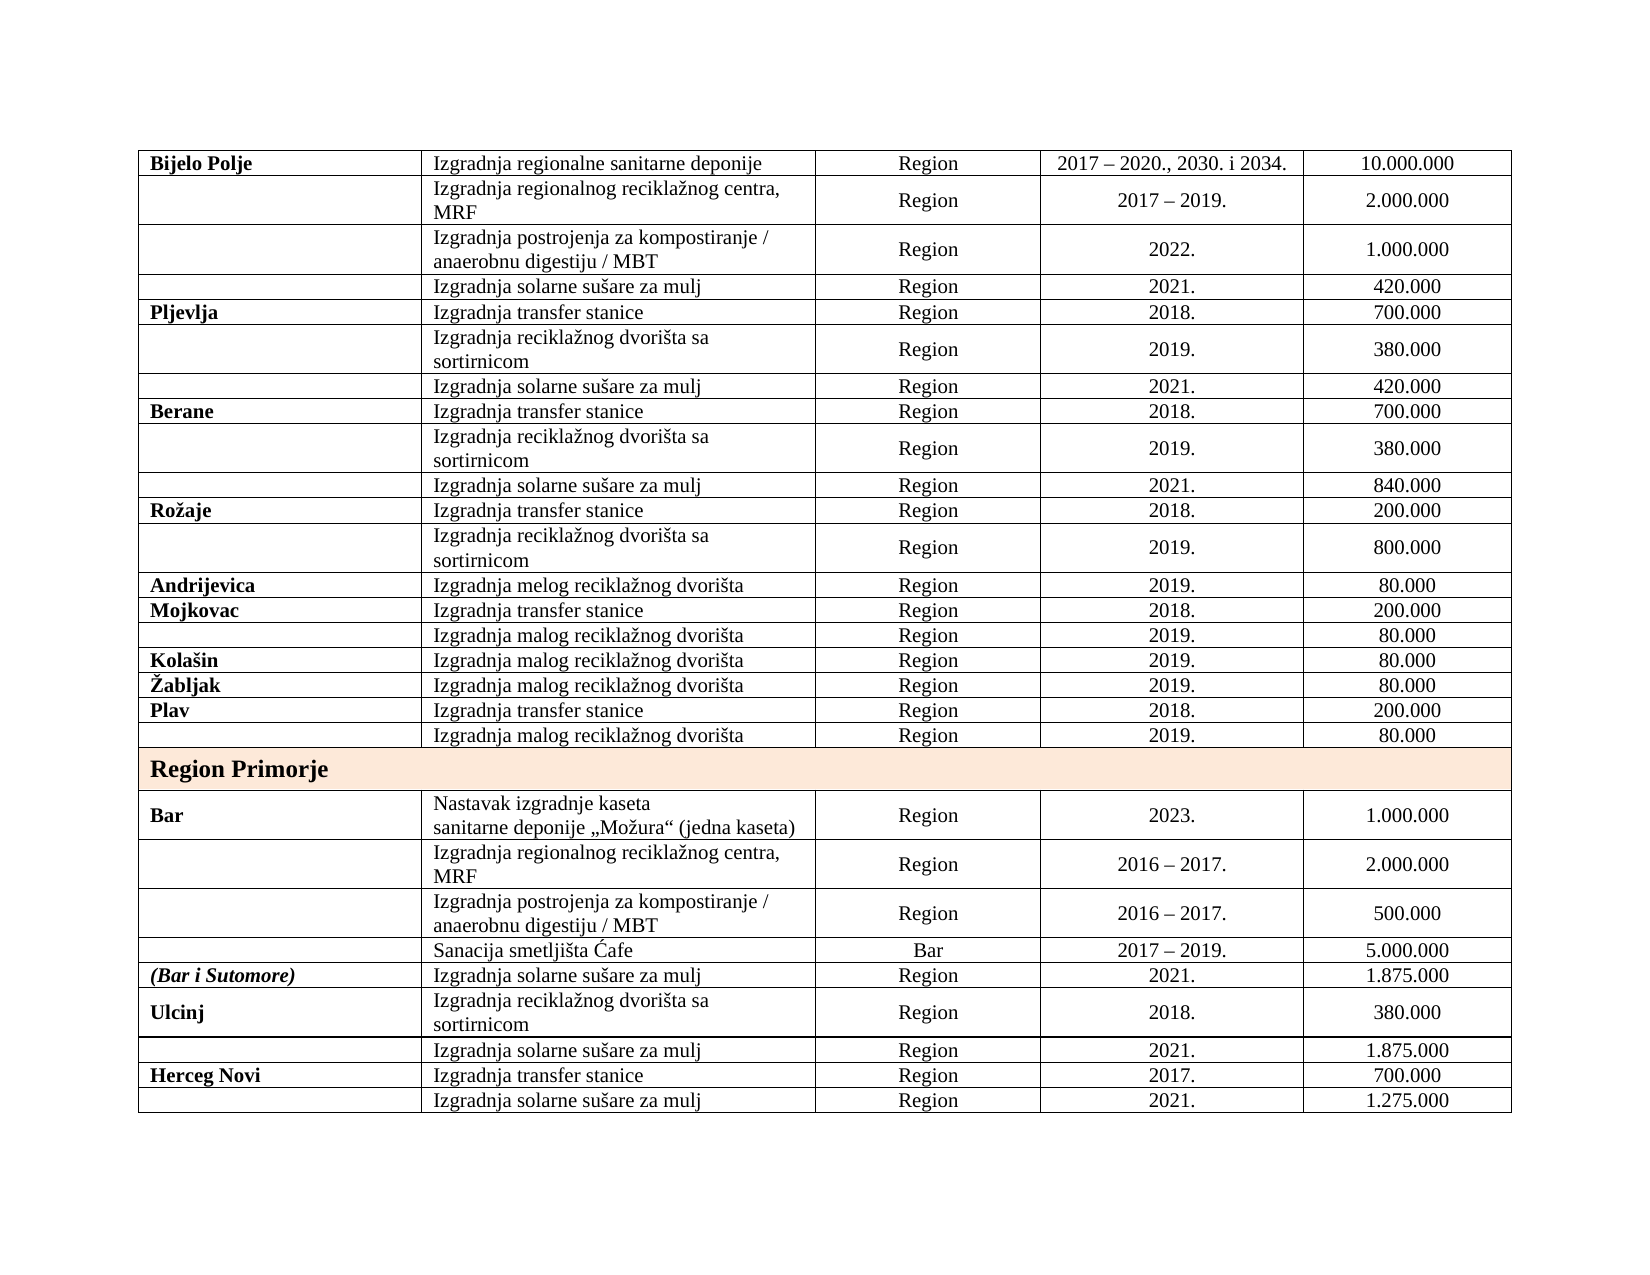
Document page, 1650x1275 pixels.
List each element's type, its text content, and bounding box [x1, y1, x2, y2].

table_cell Region [816, 963, 1040, 987]
table_cell [139, 325, 421, 373]
table_cell 2019. [1041, 648, 1303, 672]
table_cell Ulcinj [139, 988, 421, 1036]
table_cell 2021. [1041, 1088, 1303, 1112]
table_cell Izgradnja solarne sušare za mulj [422, 275, 815, 298]
table_cell Region [816, 889, 1040, 937]
table_cell Rožaje [139, 498, 421, 522]
table_cell 200.000 [1304, 698, 1511, 722]
table_cell Region [816, 673, 1040, 697]
table_cell 10.000.000 [1304, 151, 1511, 175]
table_cell [139, 424, 421, 472]
table_cell [139, 623, 421, 647]
table_cell Mojkovac [139, 598, 421, 622]
table_cell [139, 275, 421, 298]
table_cell Region [816, 498, 1040, 522]
table_cell Izgradnja transfer stanice [422, 1063, 815, 1087]
table_cell Izgradnja malog reciklažnog dvorišta [422, 673, 815, 697]
table_cell Izgradnja reciklažnog dvorišta sa sortirnicom [422, 988, 815, 1036]
table_cell 420.000 [1304, 374, 1511, 398]
table_cell Plav [139, 698, 421, 722]
table_cell 2018. [1041, 498, 1303, 522]
table_cell Izgradnja malog reciklažnog dvorišta [422, 723, 815, 747]
table_cell [139, 840, 421, 888]
table_cell Region [816, 325, 1040, 373]
table_cell Berane [139, 399, 421, 423]
table_cell Region [816, 473, 1040, 497]
table_cell 2017. [1041, 1063, 1303, 1087]
table_cell Region [816, 176, 1040, 224]
table_cell Bijelo Polje [139, 151, 421, 175]
table_cell Izgradnja postrojenja za kompostiranje / anaerobnu digestiju / MBT [422, 225, 815, 273]
table_cell Region [816, 1088, 1040, 1112]
table_cell 2021. [1041, 1038, 1303, 1062]
table_cell 5.000.000 [1304, 938, 1511, 962]
table_cell Pljevlja [139, 300, 421, 324]
table_cell 2021. [1041, 473, 1303, 497]
table_cell 2022. [1041, 225, 1303, 273]
table_cell Region [816, 225, 1040, 273]
table_cell 2018. [1041, 988, 1303, 1036]
table_cell Nastavak izgradnje kaseta sanitarne deponije „Možura“ (jedna kaseta) [422, 791, 815, 839]
table_cell Region [816, 598, 1040, 622]
table_cell Region [816, 573, 1040, 597]
table_cell Region [816, 723, 1040, 747]
table_cell (Bar i Sutomore) [139, 963, 421, 987]
table_cell [139, 889, 421, 937]
table_cell Region [816, 424, 1040, 472]
table_cell 1.000.000 [1304, 225, 1511, 273]
table_cell 80.000 [1304, 723, 1511, 747]
table_cell Region [816, 1063, 1040, 1087]
table_cell Izgradnja transfer stanice [422, 399, 815, 423]
table_cell Izgradnja reciklažnog dvorišta sa sortirnicom [422, 325, 815, 373]
table_cell 2018. [1041, 698, 1303, 722]
table_cell 2016 – 2017. [1041, 889, 1303, 937]
table_cell 1.875.000 [1304, 963, 1511, 987]
table_cell 2023. [1041, 791, 1303, 839]
table_cell [139, 938, 421, 962]
table_cell 1.875.000 [1304, 1038, 1511, 1062]
table_cell Region [816, 1038, 1040, 1062]
table_cell 420.000 [1304, 275, 1511, 298]
table_cell Izgradnja postrojenja za kompostiranje / anaerobnu digestiju / MBT [422, 889, 815, 937]
table_cell 2019. [1041, 723, 1303, 747]
table_cell 840.000 [1304, 473, 1511, 497]
table_cell Izgradnja regionalnog reciklažnog centra, MRF [422, 840, 815, 888]
table_cell 80.000 [1304, 673, 1511, 697]
table_cell Izgradnja solarne sušare za mulj [422, 963, 815, 987]
table_cell Izgradnja regionalnog reciklažnog centra, MRF [422, 176, 815, 224]
table_cell 380.000 [1304, 424, 1511, 472]
table_cell Region [816, 399, 1040, 423]
table_cell 2017 – 2020., 2030. i 2034. [1041, 151, 1303, 175]
table_cell [139, 225, 421, 273]
table_cell Region [816, 791, 1040, 839]
table_cell Region [816, 275, 1040, 298]
table_cell 2019. [1041, 673, 1303, 697]
table_cell 2.000.000 [1304, 840, 1511, 888]
table_cell 80.000 [1304, 623, 1511, 647]
table_cell Region [816, 988, 1040, 1036]
table_cell Region [816, 524, 1040, 572]
table_cell Andrijevica [139, 573, 421, 597]
table_cell 2018. [1041, 399, 1303, 423]
table_cell 1.000.000 [1304, 791, 1511, 839]
table_cell [139, 176, 421, 224]
table_cell Herceg Novi [139, 1063, 421, 1087]
table_cell [139, 723, 421, 747]
table_cell Region [816, 623, 1040, 647]
table_cell 2017 – 2019. [1041, 176, 1303, 224]
table_cell 700.000 [1304, 1063, 1511, 1087]
table_cell 2017 – 2019. [1041, 938, 1303, 962]
table_cell 2019. [1041, 325, 1303, 373]
table_cell Izgradnja solarne sušare za mulj [422, 473, 815, 497]
table_cell 2016 – 2017. [1041, 840, 1303, 888]
table_cell 380.000 [1304, 325, 1511, 373]
table_cell Region Primorje [139, 748, 1511, 789]
table_cell 700.000 [1304, 399, 1511, 423]
table_cell [139, 1088, 421, 1112]
table_cell 2021. [1041, 275, 1303, 298]
table_cell Region [816, 151, 1040, 175]
table_cell Izgradnja solarne sušare za mulj [422, 1038, 815, 1062]
table_cell Bar [816, 938, 1040, 962]
table_cell Region [816, 698, 1040, 722]
table_cell Region [816, 840, 1040, 888]
table_cell Izgradnja transfer stanice [422, 698, 815, 722]
table_cell [139, 374, 421, 398]
table_cell Region [816, 374, 1040, 398]
table_cell 200.000 [1304, 498, 1511, 522]
table_cell Izgradnja melog reciklažnog dvorišta [422, 573, 815, 597]
table_cell Izgradnja malog reciklažnog dvorišta [422, 648, 815, 672]
table_cell Sanacija smetljišta Ćafe [422, 938, 815, 962]
table_cell Izgradnja regionalne sanitarne deponije [422, 151, 815, 175]
table_cell 2019. [1041, 623, 1303, 647]
table_cell Izgradnja reciklažnog dvorišta sa sortirnicom [422, 424, 815, 472]
table_cell Izgradnja solarne sušare za mulj [422, 1088, 815, 1112]
table_cell Izgradnja solarne sušare za mulj [422, 374, 815, 398]
table_cell 80.000 [1304, 648, 1511, 672]
table_cell 2019. [1041, 424, 1303, 472]
table_cell 200.000 [1304, 598, 1511, 622]
table_cell 800.000 [1304, 524, 1511, 572]
table_cell Izgradnja malog reciklažnog dvorišta [422, 623, 815, 647]
table_cell Kolašin [139, 648, 421, 672]
table_cell 380.000 [1304, 988, 1511, 1036]
table_cell 80.000 [1304, 573, 1511, 597]
table_cell [139, 473, 421, 497]
table_cell [139, 1038, 421, 1062]
table_cell Izgradnja transfer stanice [422, 598, 815, 622]
table_cell 2019. [1041, 573, 1303, 597]
table_cell 2021. [1041, 963, 1303, 987]
table_cell 2.000.000 [1304, 176, 1511, 224]
table_cell 700.000 [1304, 300, 1511, 324]
table_cell 2018. [1041, 598, 1303, 622]
table_cell 2018. [1041, 300, 1303, 324]
table_cell [139, 524, 421, 572]
table_cell 500.000 [1304, 889, 1511, 937]
table_cell Žabljak [139, 673, 421, 697]
table_cell Region [816, 300, 1040, 324]
table_cell 2021. [1041, 374, 1303, 398]
table_cell Bar [139, 791, 421, 839]
table_cell Izgradnja transfer stanice [422, 498, 815, 522]
table_cell 1.275.000 [1304, 1088, 1511, 1112]
table_cell Region [816, 648, 1040, 672]
table_cell Izgradnja reciklažnog dvorišta sa sortirnicom [422, 524, 815, 572]
table_cell 2019. [1041, 524, 1303, 572]
table_cell Izgradnja transfer stanice [422, 300, 815, 324]
